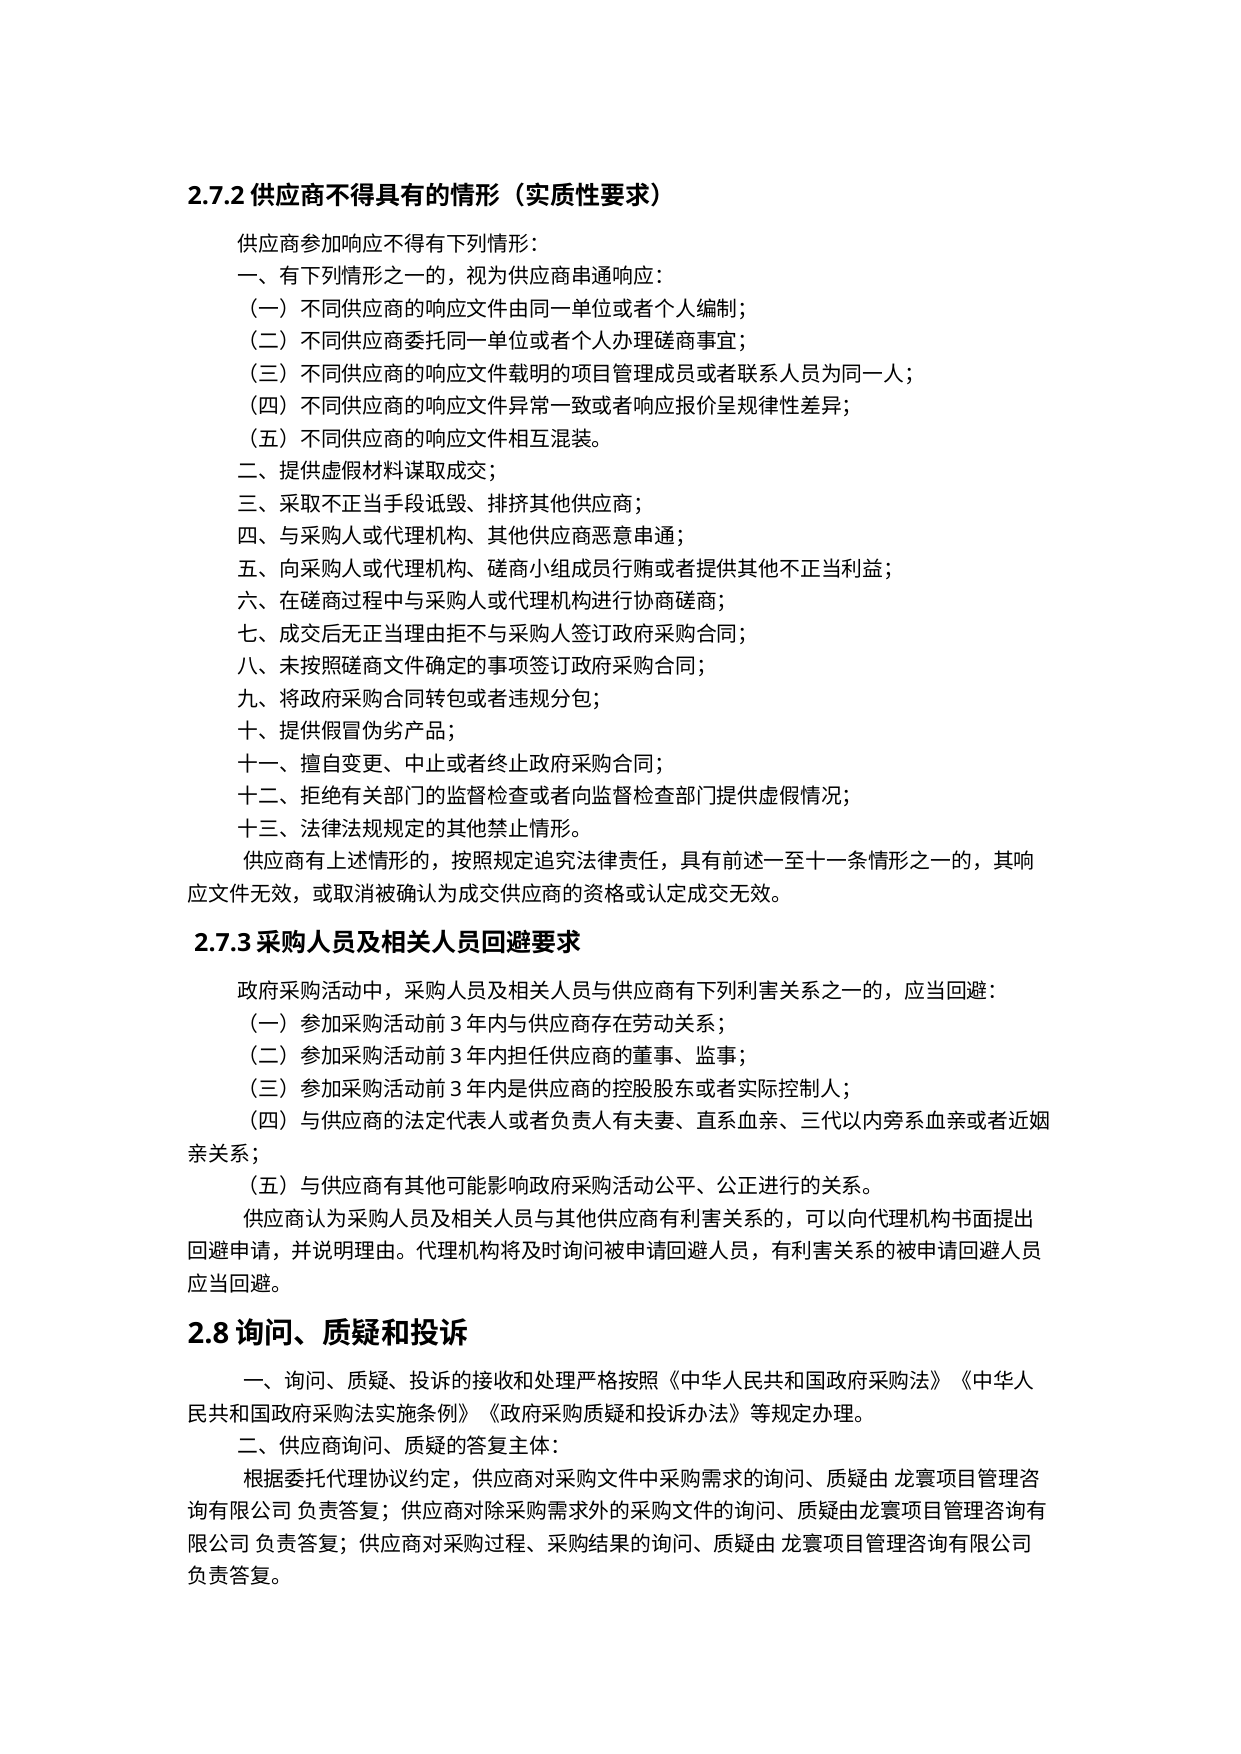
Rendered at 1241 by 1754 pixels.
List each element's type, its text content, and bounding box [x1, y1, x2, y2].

text 2.8询问、质疑和投诉 [187, 1299, 1053, 1364]
text 四、与采购人或代理机构、其他供应商恶意串通； [187, 519, 1053, 552]
text （三）参加采购活动前3年内是供应商的控股股东或者实际控制人； [187, 1072, 1053, 1104]
text 供应商认为采购人员及相关人员与其他供应商有利害关系的，可以向代理机构书面提出回避申请，并说明理由。代理机构将及时询问被申请回避人员，有利害关系的被申请回避人员应当回避。 [187, 1202, 1053, 1299]
text 政府采购活动中，采购人员及相关人员与供应商有下列利害关系之一的，应当回避： [187, 974, 1053, 1007]
text （五）不同供应商的响应文件相互混装。 [187, 422, 1053, 454]
text 六、在磋商过程中与采购人或代理机构进行协商磋商； [187, 584, 1053, 617]
text （一）参加采购活动前3年内与供应商存在劳动关系； [187, 1007, 1053, 1039]
text 供应商有上述情形的，按照规定追究法律责任，具有前述一至十一条情形之一的，其响应文件无效，或取消被确认为成交供应商的资格或认定成交无效。 [187, 844, 1053, 909]
text （四）不同供应商的响应文件异常一致或者响应报价呈规律性差异； [187, 389, 1053, 422]
text 供应商参加响应不得有下列情形： [187, 227, 1053, 259]
text （三）不同供应商的响应文件载明的项目管理成员或者联系人员为同一人； [187, 357, 1053, 389]
text 一、有下列情形之一的，视为供应商串通响应： [187, 259, 1053, 292]
text 十一、擅自变更、中止或者终止政府采购合同； [187, 747, 1053, 779]
text 七、成交后无正当理由拒不与采购人签订政府采购合同； [187, 617, 1053, 649]
text 二、提供虚假材料谋取成交； [187, 454, 1053, 487]
text 十三、法律法规规定的其他禁止情形。 [187, 812, 1053, 844]
text 十二、拒绝有关部门的监督检查或者向监督检查部门提供虚假情况； [187, 779, 1053, 812]
text 根据委托代理协议约定，供应商对采购文件中采购需求的询问、质疑由 龙寰项目管理咨询有限公司 负责答复；供应商对除采购需求外的采购文件的询问、质疑由龙寰项目管理咨询有限公司 负责答复；供应商对采购过程、采购结果的询问、质疑由 龙寰项目管理咨询有限公司 负责答复。 [187, 1462, 1053, 1592]
text 五、向采购人或代理机构、磋商小组成员行贿或者提供其他不正当利益； [187, 552, 1053, 584]
text （一）不同供应商的响应文件由同一单位或者个人编制； [187, 292, 1053, 324]
text 九、将政府采购合同转包或者违规分包； [187, 682, 1053, 714]
text （二）参加采购活动前3年内担任供应商的董事、监事； [187, 1039, 1053, 1072]
text （五）与供应商有其他可能影响政府采购活动公平、公正进行的关系。 [187, 1169, 1053, 1202]
text 2.7.2供应商不得具有的情形（实质性要求） [187, 162, 1053, 227]
text 2.7.3采购人员及相关人员回避要求 [187, 909, 1053, 974]
text 八、未按照磋商文件确定的事项签订政府采购合同； [187, 649, 1053, 682]
text （四）与供应商的法定代表人或者负责人有夫妻、直系血亲、三代以内旁系血亲或者近姻亲关系； [187, 1104, 1053, 1169]
text 一、询问、质疑、投诉的接收和处理严格按照《中华人民共和国政府采购法》《中华人民共和国政府采购法实施条例》《政府采购质疑和投诉办法》等规定办理。 [187, 1364, 1053, 1429]
text 三、采取不正当手段诋毁、排挤其他供应商； [187, 487, 1053, 519]
text （二）不同供应商委托同一单位或者个人办理磋商事宜； [187, 324, 1053, 357]
text 二、供应商询问、质疑的答复主体： [187, 1429, 1053, 1462]
text 十、提供假冒伪劣产品； [187, 714, 1053, 747]
